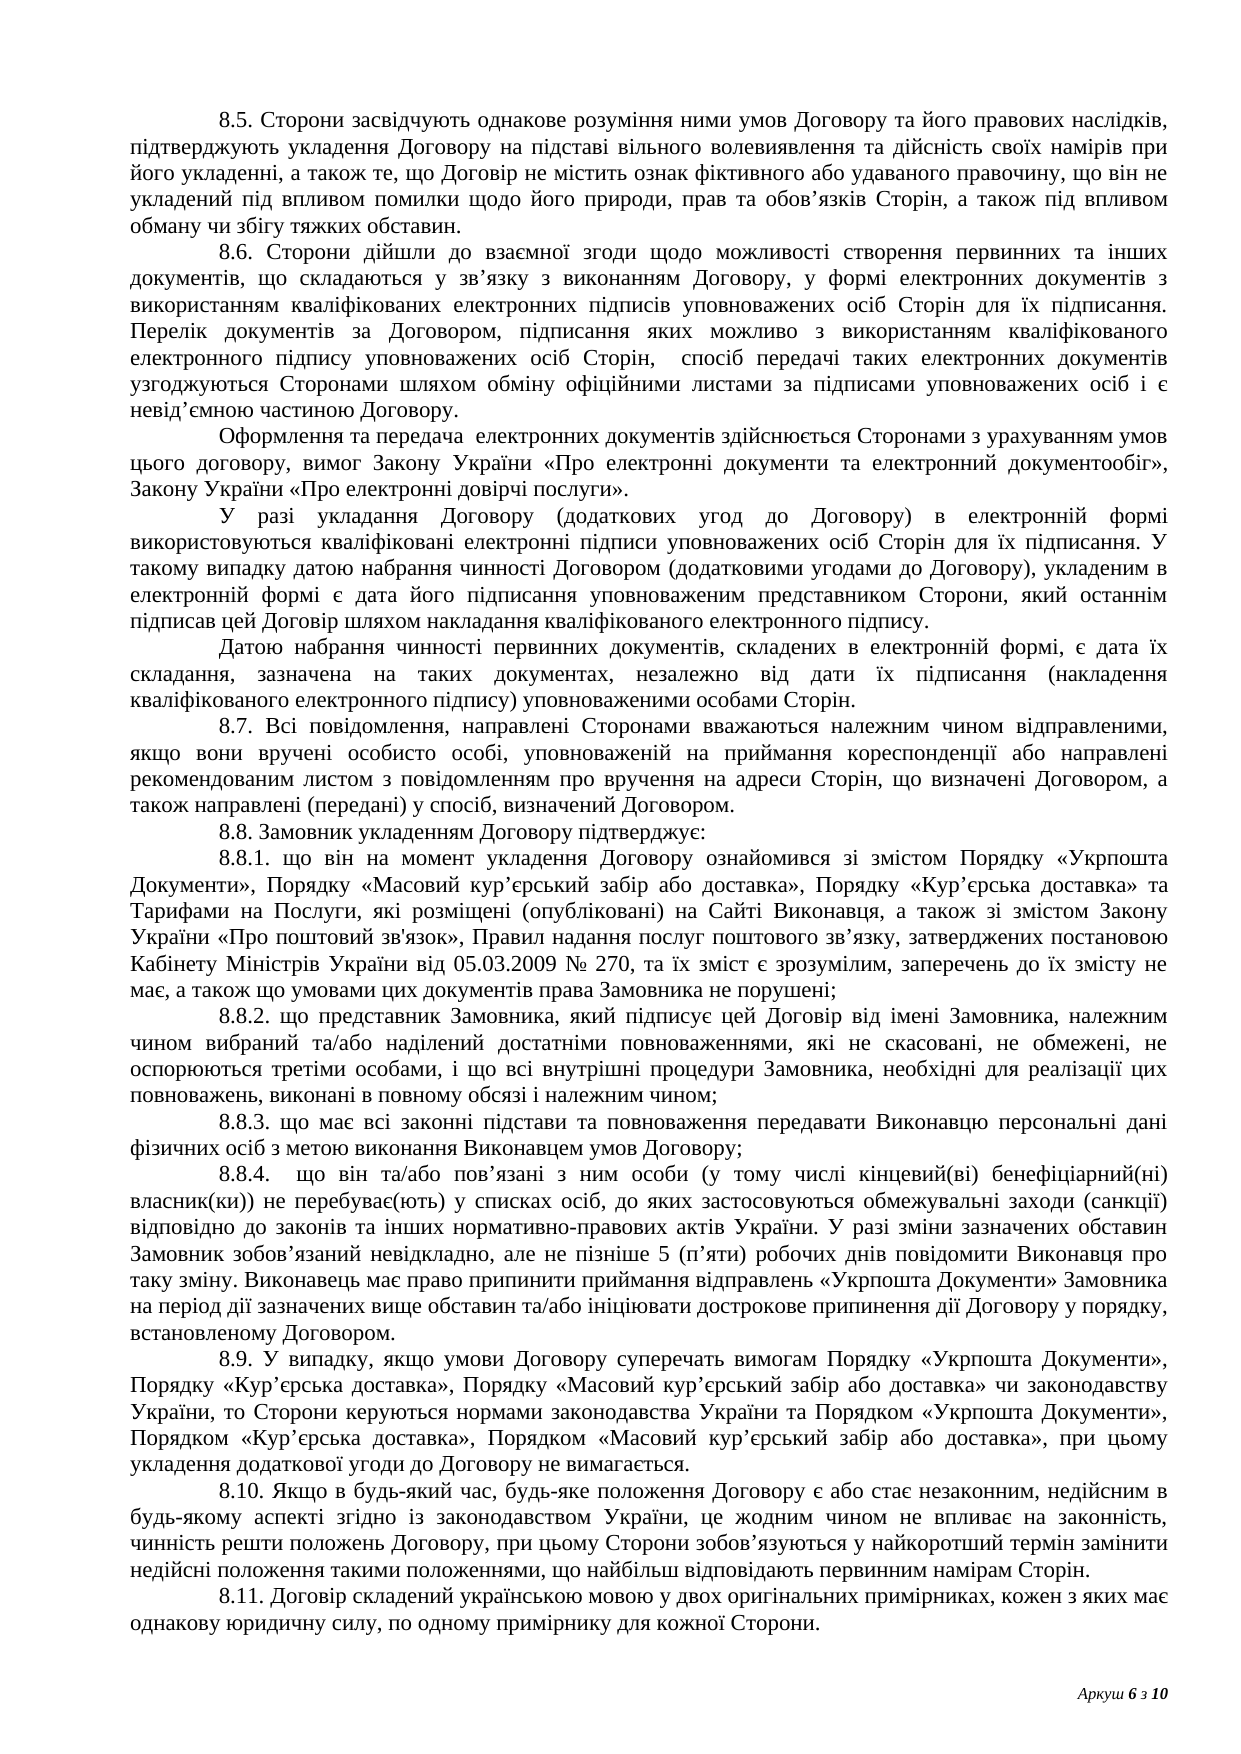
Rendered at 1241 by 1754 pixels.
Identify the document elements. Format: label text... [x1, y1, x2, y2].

list 8.9. У випадку, якщо умови Договору суперечать вимогам Порядку «Укрпошта Документи», Порядку «Кур’єрська доставка», Порядку «Масовий кур’єрський забір або доставка» чи законодавству України, то Сторони керуються нормами законодавства України та Порядком «Укрпошта Документи», Порядком «Кур’єрська доставка», Порядком «Масовий кур’єрський забір або доставка», при цьому укладення додаткової угоди до Договору не вимагається. [130, 1345, 1169, 1477]
list 8.8.3. що має всі законні підстави та повноваження передавати Виконавцю персональні дані фізичних осіб з метою виконання Виконавцем умов Договору; [130, 1108, 1169, 1161]
list 8.10. Якщо в будь-який час, будь-яке положення Договору є або стає незаконним, недійсним в будь-якому аспекті згідно із законодавством України, це жодним чином не впливає на законність, чинність решти положень Договору, при цьому Сторони зобов’язуються у найкоротший термін замінити недійсні положення такими положеннями, що найбільш відповідають первинним намірам Сторін. [130, 1477, 1169, 1582]
text У разі укладання Договору (додаткових угод до Договору) в електронній формі використовуються кваліфіковані електронні підписи уповноважених осіб Сторін для їх підписання. У такому випадку датою набрання чинності Договором (додатковими угодами до Договору), укладеним в електронній формі є дата його підписання уповноваженим представником Сторони, який останнім підписав цей Договір шляхом накладання кваліфікованого електронного підпису. [130, 502, 1169, 633]
text Оформлення та передача електронних документів здійснюється Сторонами з урахуванням умов цього договору, вимог Закону України «Про електронні документи та електронний документообіг», Закону України «Про електронні довірчі послуги». [130, 423, 1169, 502]
list 8.8.2. що представник Замовника, який підписує цей Договір від імені Замовника, належним чином вибраний та/або наділений достатніми повноваженнями, які не скасовані, не обмежені, не оспорюються третіми особами, і що всі внутрішні процедури Замовника, необхідні для реалізації цих повноважень, виконані в повному обсязі і належним чином; [130, 1002, 1169, 1108]
list 8.8. Замовник укладенням Договору підтверджує: [130, 818, 1169, 844]
text 8.11. Договір складений українською мовою у двох оригінальних примірниках, кожен з яких має однакову юридичну силу, по одному примірнику для кожної Сторони. [130, 1582, 1169, 1635]
list 8.8.4. що він та/або пов’язані з ним особи (у тому числі кінцевий(ві) бенефіціарний(ні) власник(ки)) не перебуває(ють) у списках осіб, до яких застосовуються обмежувальні заходи (санкції) відповідно до законів та інших нормативно-правових актів України. У разі зміни зазначених обставин Замовник зобов’язаний невідкладно, але не пізніше 5 (п’яти) робочих днів повідомити Виконавця про таку зміну. Виконавець має право припинити приймання відправлень «Укрпошта Документи» Замовника на період дії зазначених вище обставин та/або ініціювати дострокове припинення дії Договору у порядку, встановленому Договором. [130, 1161, 1169, 1345]
text Датою набрання чинності первинних документів, складених в електронній формі, є дата їх складання, зазначена на таких документах, незалежно від дати їх підписання (накладення кваліфікованого електронного підпису) уповноваженими особами Сторін. [130, 633, 1169, 712]
list 8.8.1. що він на момент укладення Договору ознайомився зі змістом Порядку «Укрпошта Документи», Порядку «Масовий кур’єрський забір або доставка», Порядку «Кур’єрська доставка» та Тарифами на Послуги, які розміщені (опубліковані) на Сайті Виконавця, а також зі змістом Закону України «Про поштовий зв'язок», Правил надання послуг поштового зв’язку, затверджених постановою Кабінету Міністрів України від 05.03.2009 № 270, та їх зміст є зрозумілим, заперечень до їх змісту не має, а також що умовами цих документів права Замовника не порушені; [130, 844, 1169, 1002]
text 8.6. Сторони дійшли до взаємної згоди щодо можливості створення первинних та інших документів, що складаються у зв’язку з виконанням Договору, у формі електронних документів з використанням кваліфікованих електронних підписів уповноважених осіб Сторін для їх підписання. Перелік документів за Договором, підписання яких можливо з використанням кваліфікованого електронного підпису уповноважених осіб Сторін, спосіб передачі таких електронних документів узгоджуються Сторонами шляхом обміну офіційними листами за підписами уповноважених осіб і є невід’ємною частиною Договору. [130, 238, 1169, 423]
list 8.5. Сторони засвідчують однакове розуміння ними умов Договору та його правових наслідків, підтверджують укладення Договору на підставі вільного волевиявлення та дійсність своїх намірів при його укладенні, а також те, що Договір не містить ознак фіктивного або удаваного правочину, що він не укладений під впливом помилки щодо його природи, прав та обов’язків Сторін, а також під впливом обману чи збігу тяжких обставин. [130, 106, 1169, 238]
text 8.7. Всі повідомлення, направлені Сторонами вважаються належним чином відправленими, якщо вони вручені особисто особі, уповноваженій на приймання кореспонденції або направлені рекомендованим листом з повідомленням про вручення на адреси Сторін, що визначені Договором, а також направлені (передані) у спосіб, визначений Договором. [130, 712, 1169, 818]
